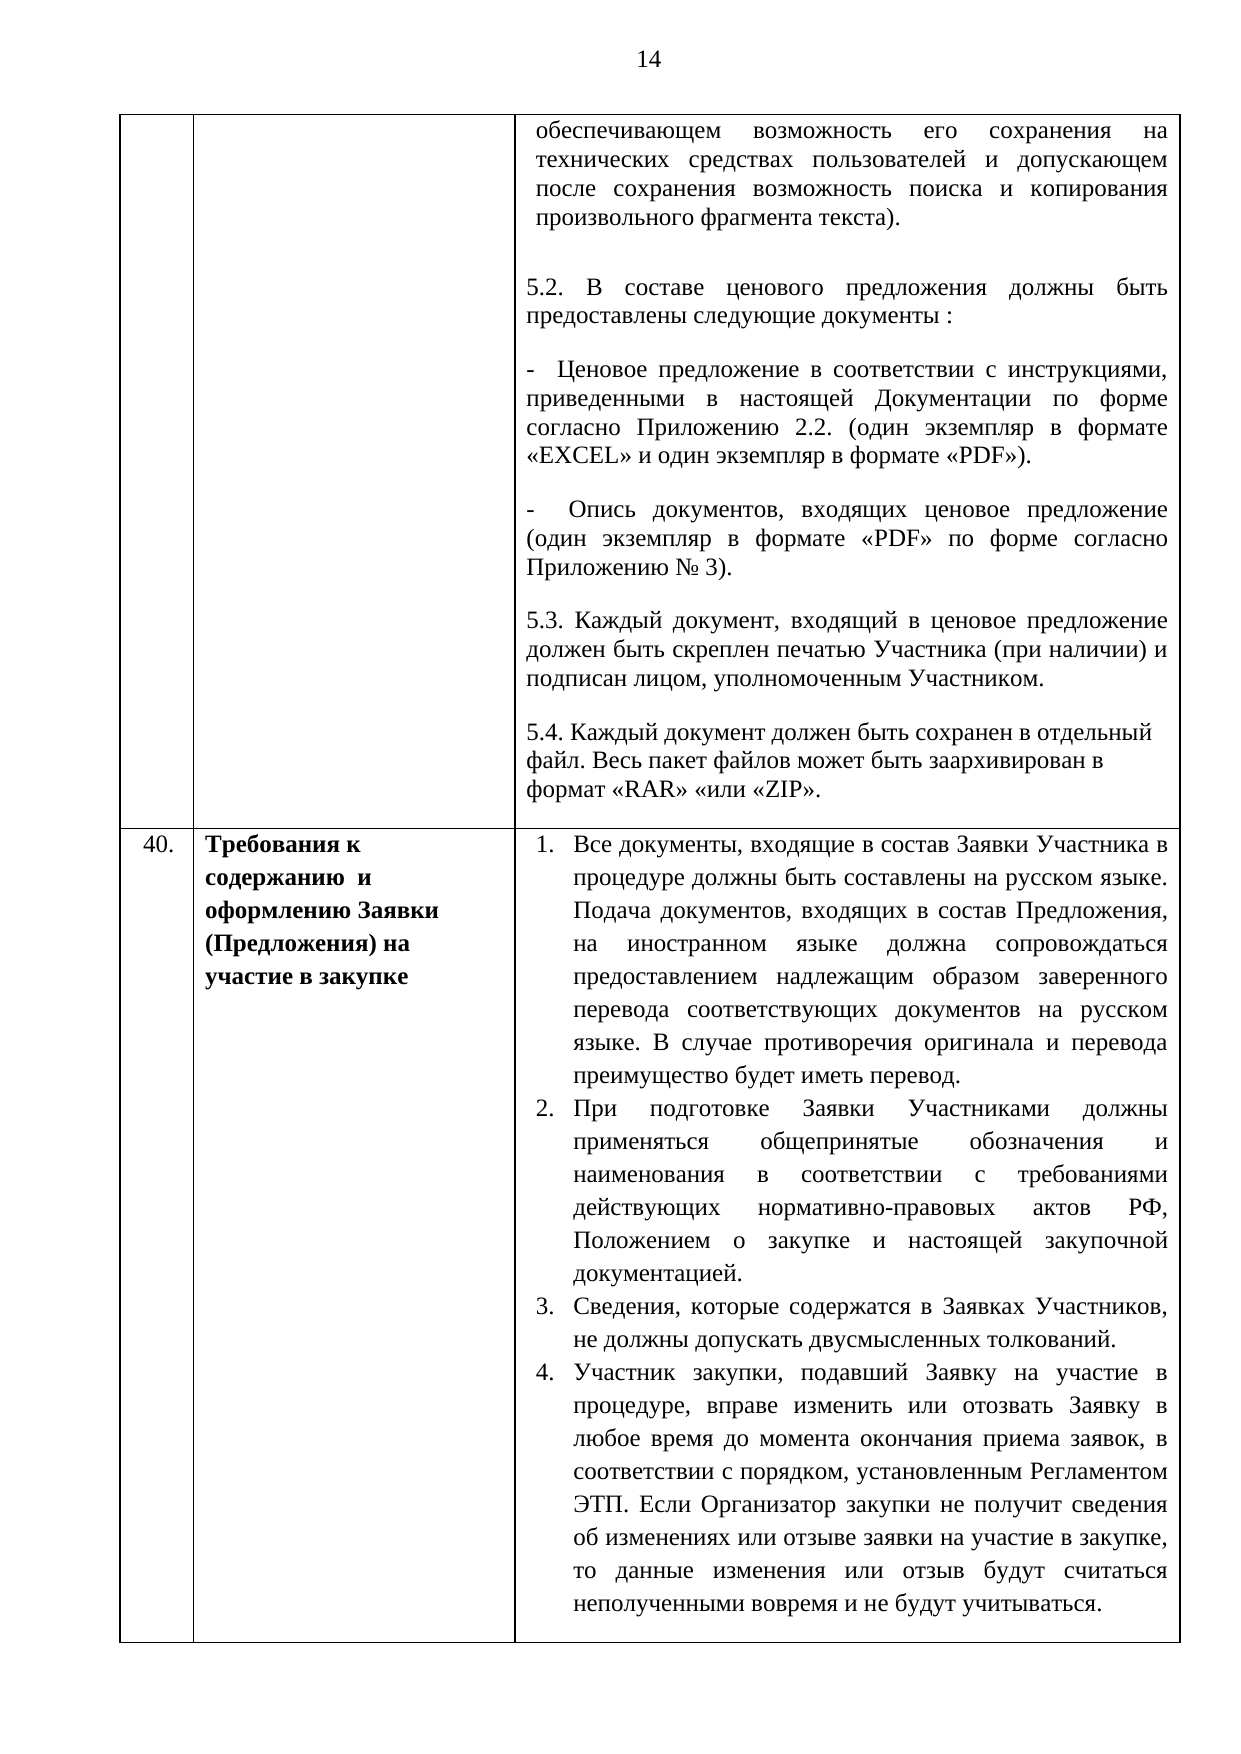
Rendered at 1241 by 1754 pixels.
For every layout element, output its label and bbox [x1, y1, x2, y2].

table_cell [194, 115, 514, 828]
table_cell [121, 829, 193, 1642]
table_cell [516, 115, 1179, 828]
table_cell [121, 115, 193, 828]
table_cell [516, 829, 1179, 1642]
table_cell [194, 829, 514, 1642]
